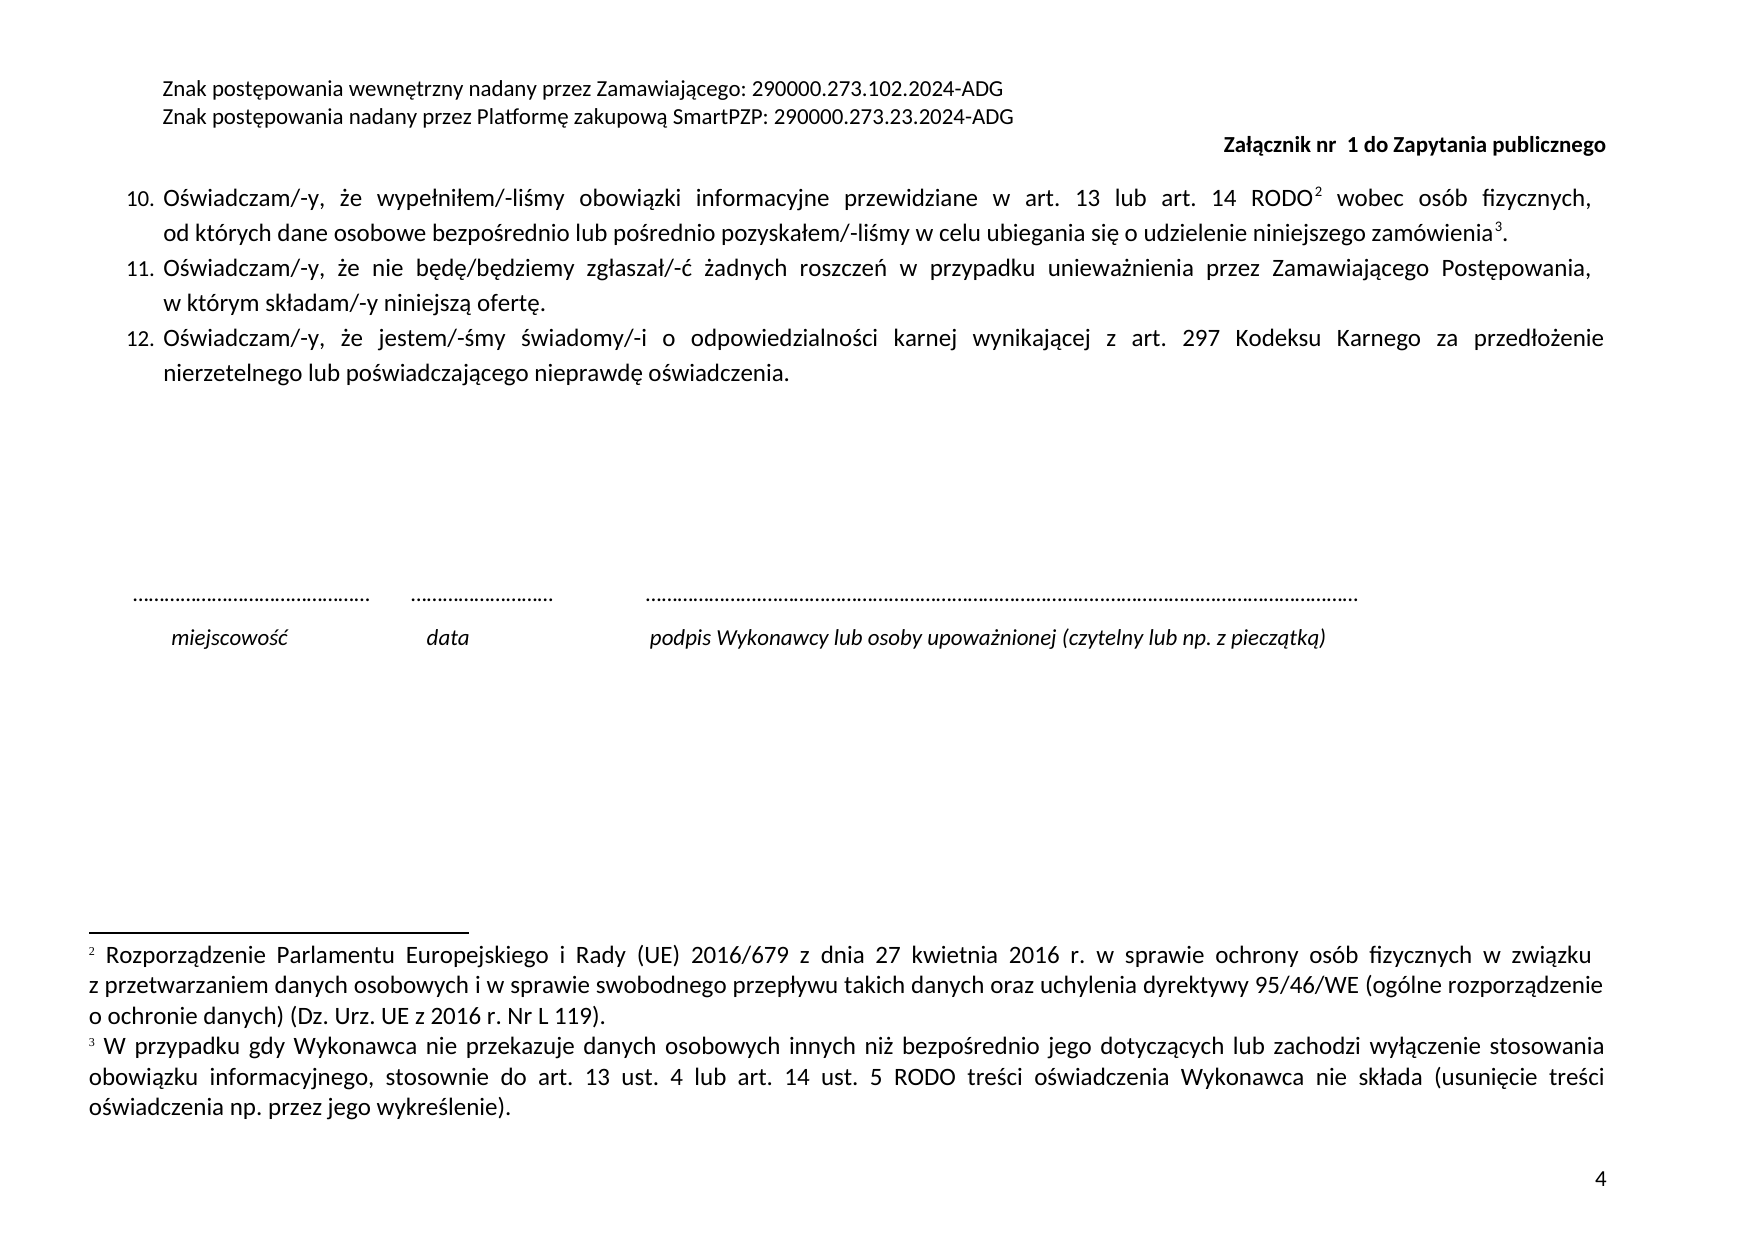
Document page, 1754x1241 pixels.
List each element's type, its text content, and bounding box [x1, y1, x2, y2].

list Oświadczam/-y, że wypełniłem/-liśmy obowiązki informacyjne przewidziane w art. 13 lub art. 14 RODO wobec osób fizycznych, od których dane osobowe bezpośrednio lub pośrednio pozyskałem/-liśmy w celu ubiegania się o udzielenie niniejszego zamówienia. [126, 182, 1606, 247]
text miejscowość data podpis Wykonawcy lub osoby upoważnionej (czytelny lub np. z pieczątką) [89, 623, 1606, 651]
text ……………………………………… ……………………… ………………….………………………………………………………..………………………………………… [133, 579, 1606, 607]
list Oświadczam/-y, że jestem/-śmy świadomy/-i o odpowiedzialności karnej wynikającej z art. 297 Kodeksu Karnego za przedłożenie nierzetelnego lub poświadczającego nieprawdę oświadczenia. [126, 322, 1606, 387]
list Oświadczam/-y, że nie będę/będziemy zgłaszał/-ć żadnych roszczeń w przypadku unieważnienia przez Zamawiającego Postępowania, w którym składam/-y niniejszą ofertę. [126, 252, 1606, 317]
